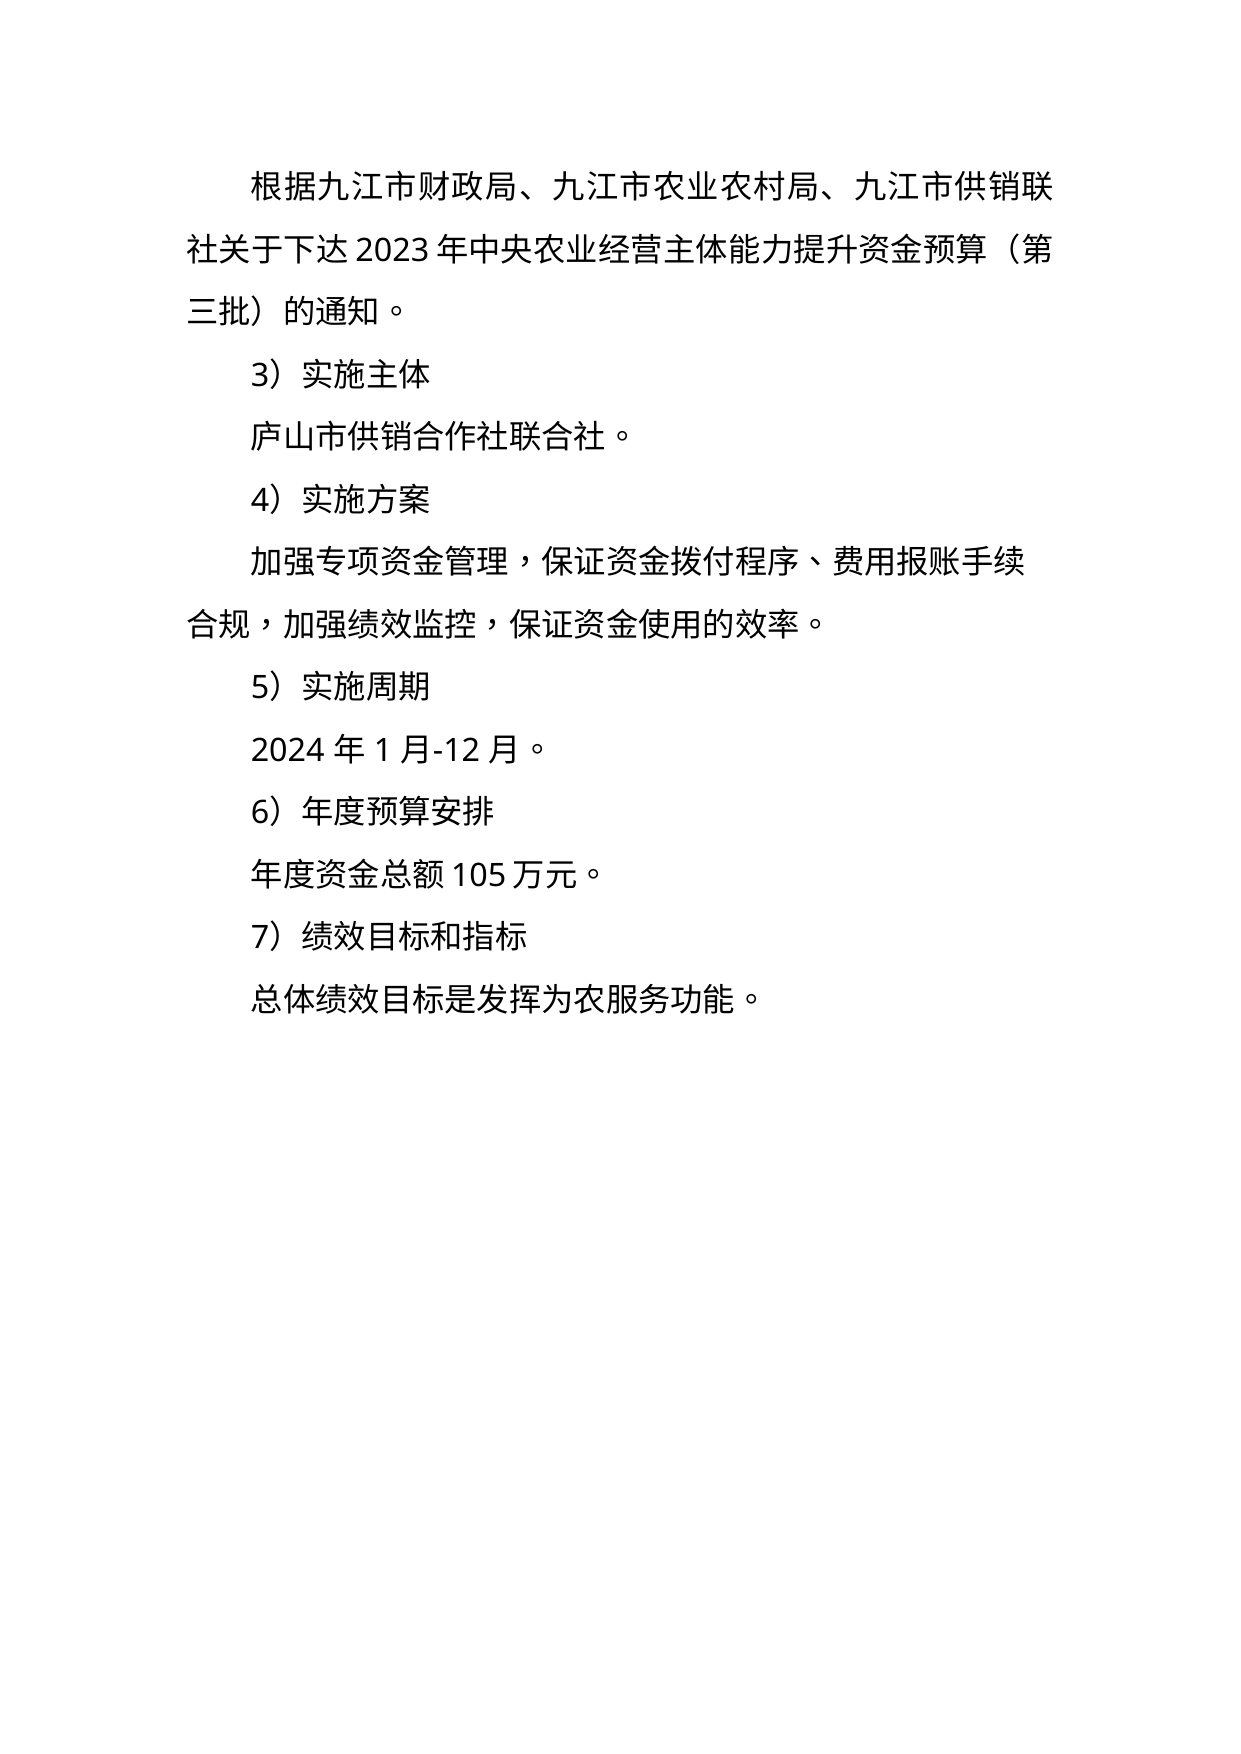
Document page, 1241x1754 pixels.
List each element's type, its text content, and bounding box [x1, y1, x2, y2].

text 年度资金总额105万元。 [186, 836, 1054, 899]
text 6）年度预算安排 [186, 774, 1054, 836]
text 5）实施周期 [186, 649, 1054, 711]
text 4）实施方案 [186, 461, 1054, 524]
text 2024 年 1 月-12 月。 [186, 711, 1054, 774]
text 合规，加强绩效监控，保证资金使用的效率。 [186, 586, 1054, 649]
text 根据九江市财政局、九江市农业农村局、九江市供销联社关于下达2023年中央农业经营主体能力提升资金预算（第三批）的通知。 [186, 149, 1054, 336]
text 3）实施主体 [186, 336, 1054, 399]
text 加强专项资金管理，保证资金拨付程序、费用报账手续 [186, 524, 1054, 586]
text 7）绩效目标和指标 [186, 899, 1054, 961]
text 总体绩效目标是发挥为农服务功能。 [186, 961, 1054, 1024]
text 庐山市供销合作社联合社。 [186, 399, 1054, 461]
